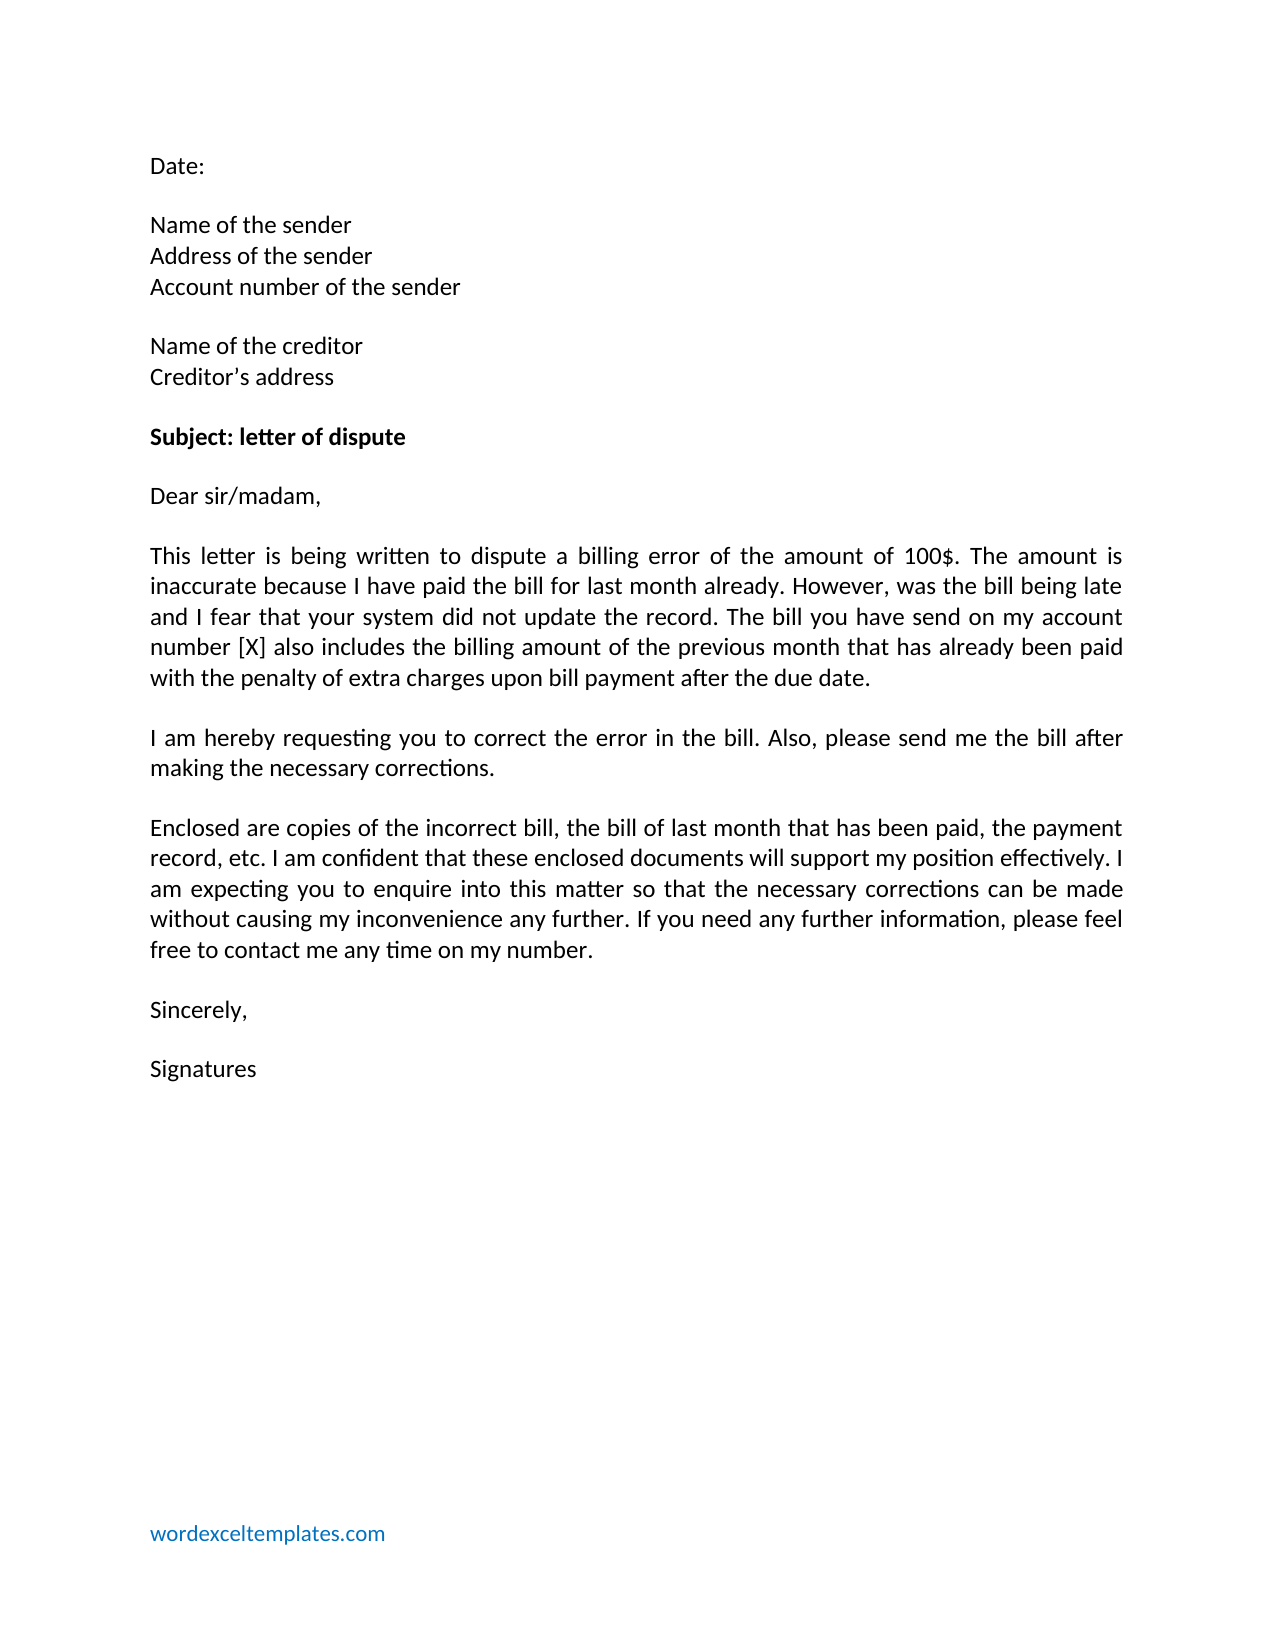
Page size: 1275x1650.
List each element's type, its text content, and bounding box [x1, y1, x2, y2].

text Subject: letter of dispute [150, 421, 1125, 451]
text Enclosed are copies of the incorrect bill, the bill of last month that has been paid, the payment record, etc. I am confident that these enclosed documents will support my position effectively. I am expecting you to enquire into this matter so that the necessary corrections can be made without causing my inconvenience any further. If you need any further information, please feel free to contact me any time on my number. [150, 812, 1125, 964]
text This letter is being written to dispute a billing error of the amount of 100$. The amount is inaccurate because I have paid the bill for last month already. However, was the bill being late and I fear that your system did not update the record. The bill you have send on my account number [X] also includes the billing amount of the previous month that has already been paid with the penalty of extra charges upon bill payment after the due date. [150, 540, 1125, 693]
text Signatures [150, 1053, 1125, 1084]
text Sincerely, [150, 994, 1125, 1024]
text Date: [150, 150, 1125, 181]
text Name of the sender Address of the sender Account number of the sender [150, 210, 1125, 301]
text Name of the creditor Creditor’s address [150, 330, 1125, 391]
text Dear sir/madam, [150, 480, 1125, 511]
text I am hereby requesting you to correct the error in the bill. Also, please send me the bill after making the necessary corrections. [150, 722, 1125, 783]
